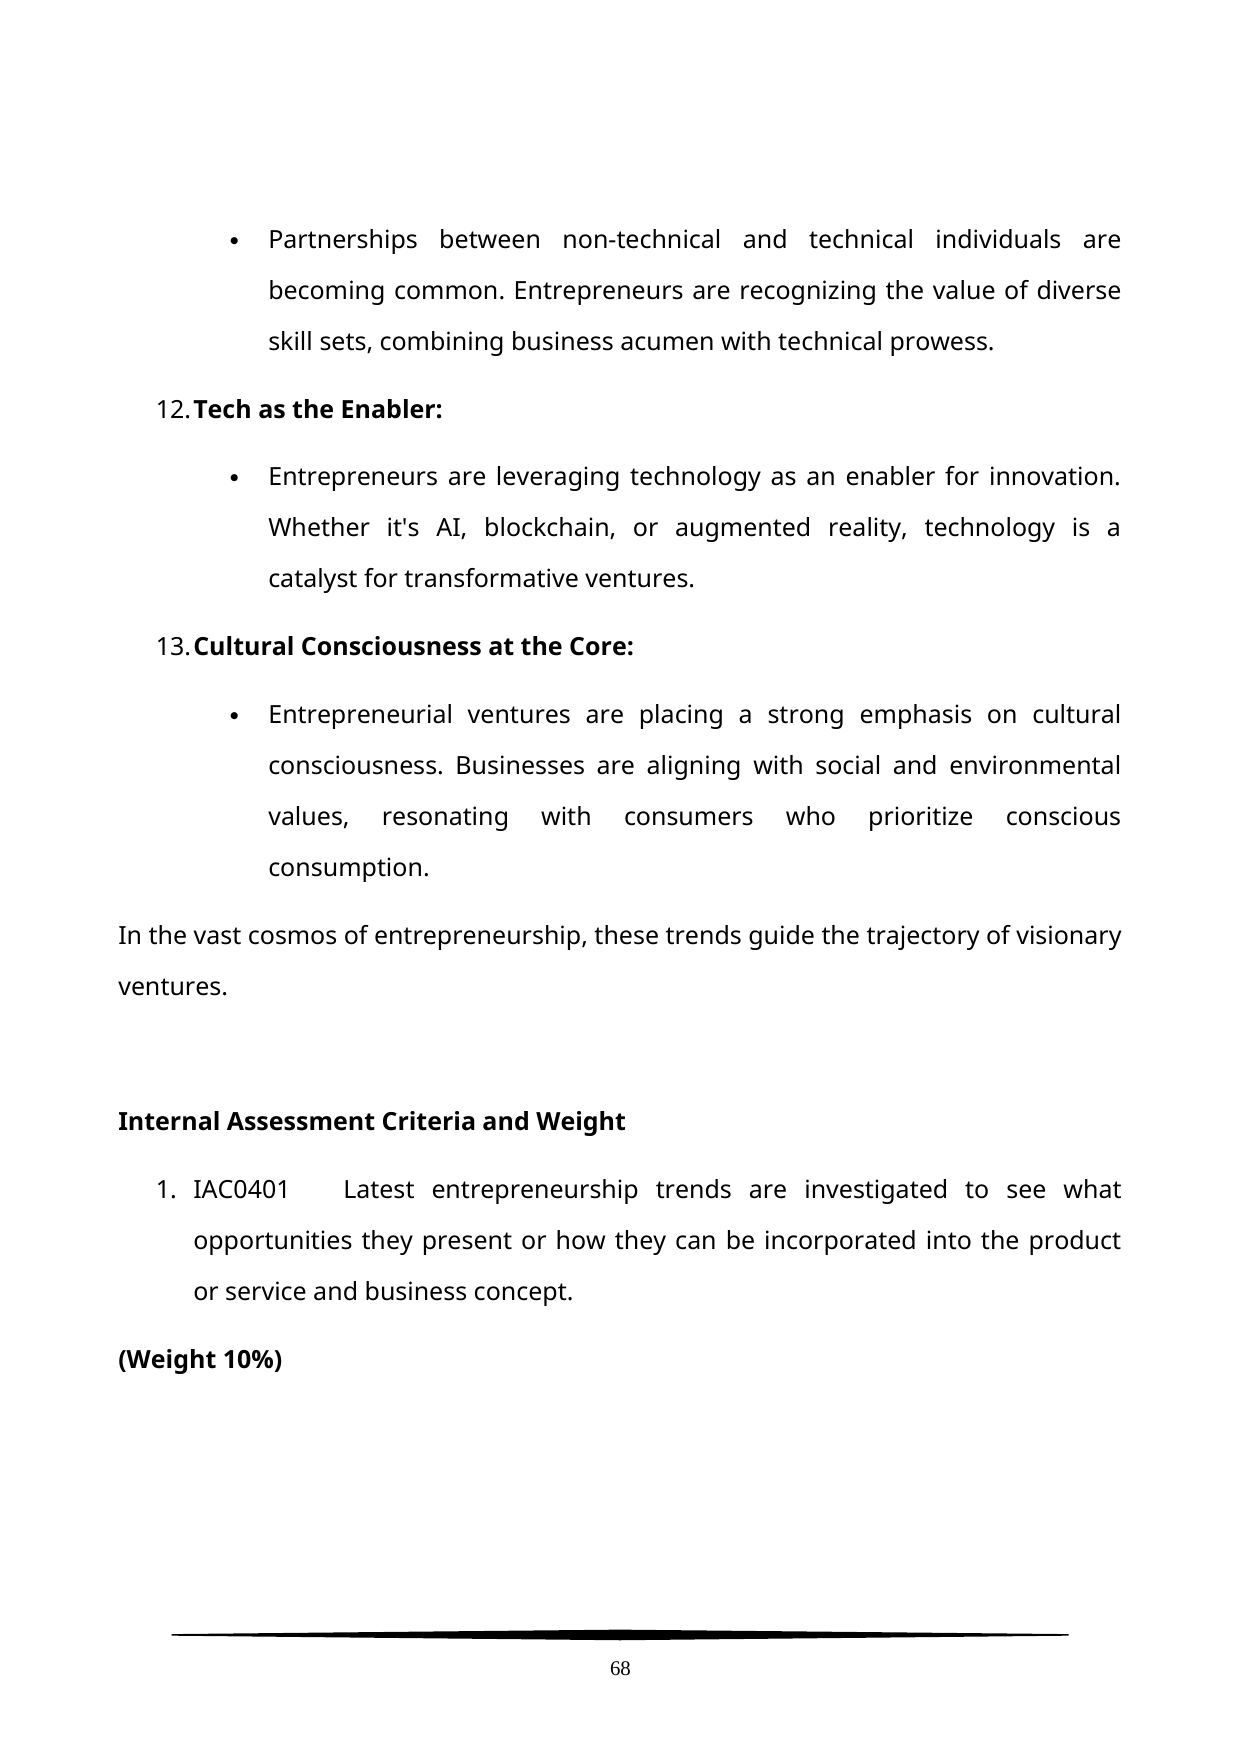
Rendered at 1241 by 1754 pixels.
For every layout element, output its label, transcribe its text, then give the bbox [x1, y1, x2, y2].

list Tech as the Enabler: [156, 391, 1122, 425]
list Partnerships between non-technical and technical individuals are becoming common. Entrepreneurs are recognizing the value of diverse skill sets, combining business acumen with technical prowess. [231, 222, 1122, 358]
text Internal Assessment Criteria and Weight [118, 1104, 1122, 1138]
list Entrepreneurs are leveraging technology as an enabler for innovation. Whether it's AI, blockchain, or augmented reality, technology is a catalyst for transformative ventures. [231, 459, 1122, 595]
text In the vast cosmos of entrepreneurship, these trends guide the trajectory of visionary ventures. [118, 917, 1122, 1002]
list Cultural Consciousness at the Core: [156, 629, 1122, 663]
text (Weight 10%) [118, 1341, 1122, 1375]
list IAC0401 Latest entrepreneurship trends are investigated to see what opportunities they present or how they can be incorporated into the product or service and business concept. [156, 1172, 1122, 1308]
list Entrepreneurial ventures are placing a strong emphasis on cultural consciousness. Businesses are aligning with social and environmental values, resonating with consumers who prioritize conscious consumption. [231, 697, 1122, 884]
